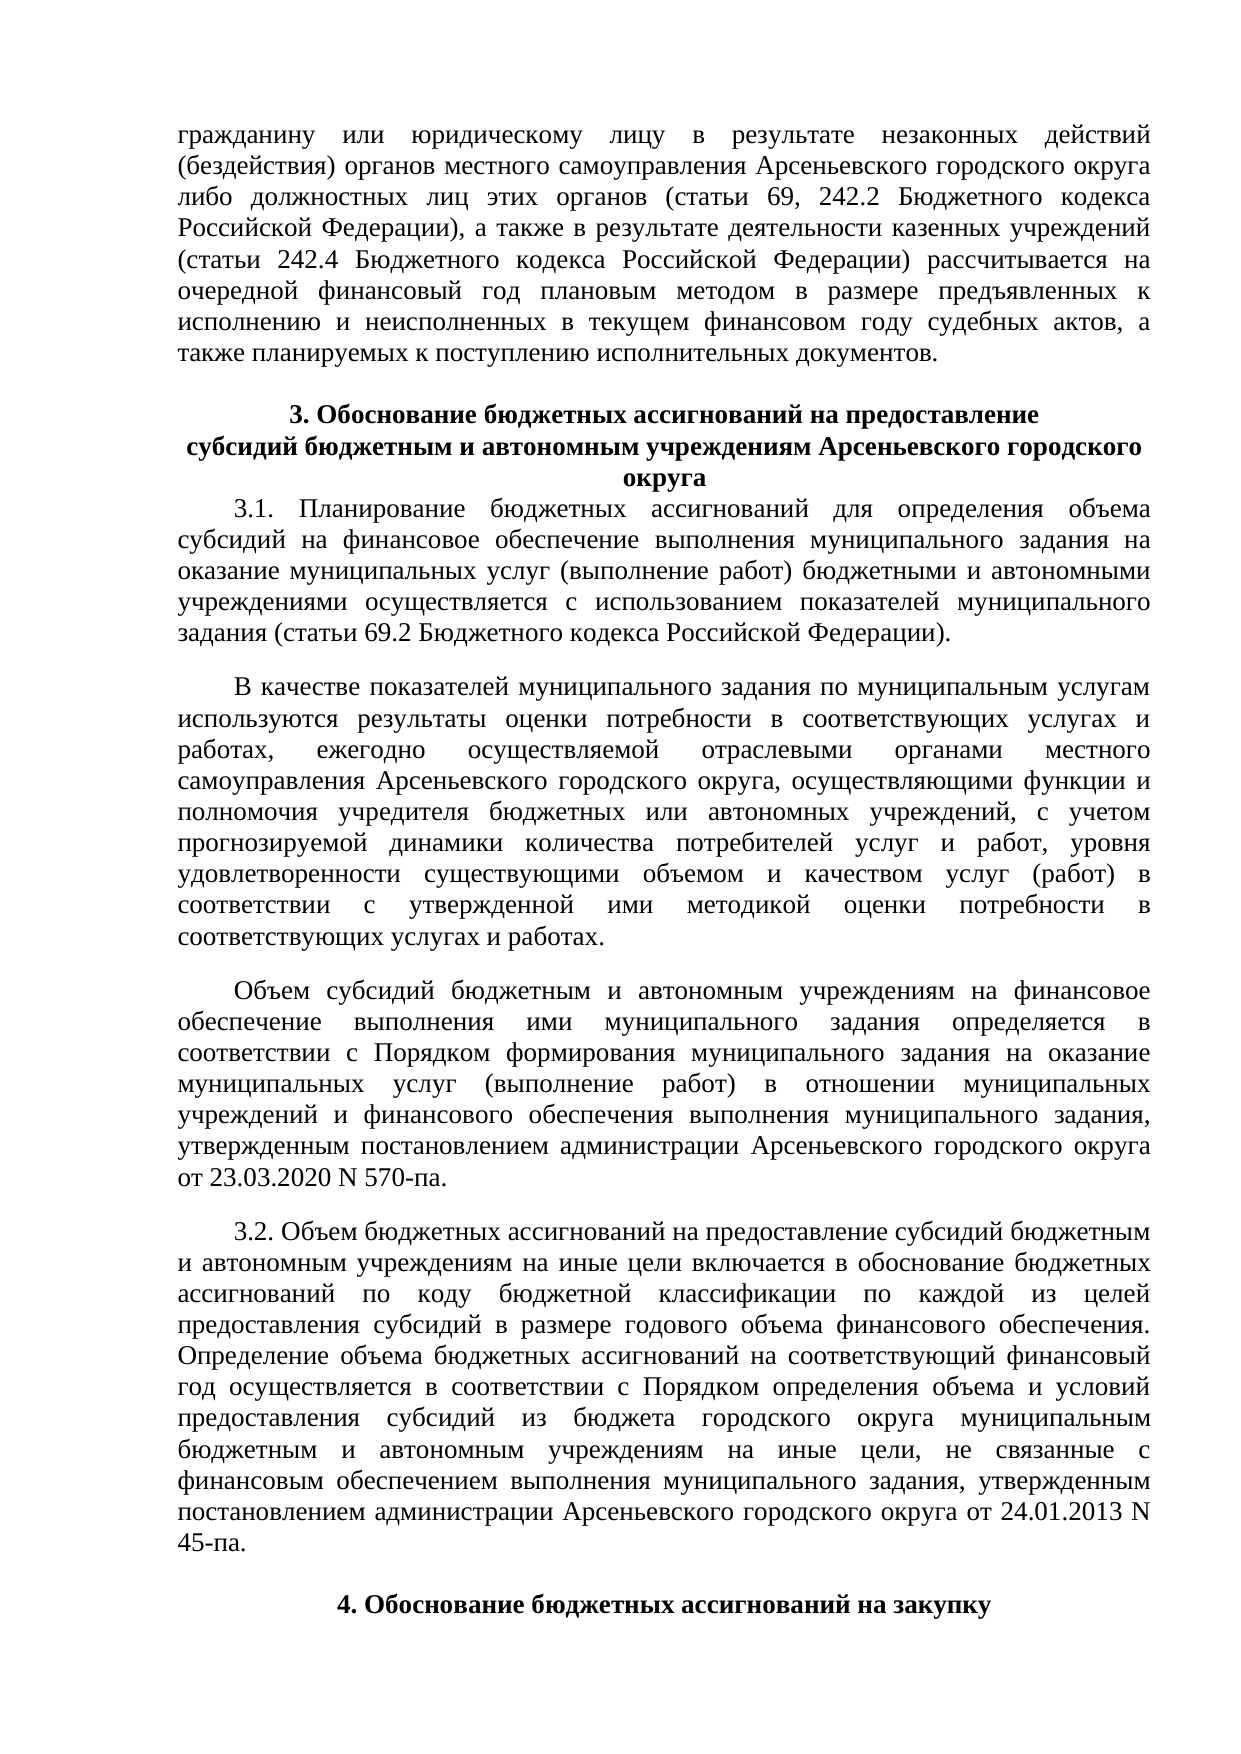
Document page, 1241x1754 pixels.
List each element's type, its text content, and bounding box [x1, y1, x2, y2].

text 3.1. Планирование бюджетных ассигнований для определения объема субсидий на финансовое обеспечение выполнения муниципального задания на оказание муниципальных услуг (выполнение работ) бюджетными и автономными учреждениями осуществляется с использованием показателей муниципального задания (статьи 69.2 Бюджетного кодекса Российской Федерации). [177, 492, 1152, 648]
text Объем субсидий бюджетным и автономным учреждениям на финансовое обеспечение выполнения ими муниципального задания определяется в соответствии с Порядком формирования муниципального задания на оказание муниципальных услуг (выполнение работ) в отношении муниципальных учреждений и финансового обеспечения выполнения муниципального задания, утвержденным постановлением администрации Арсеньевского городского округа от 23.03.2020 N 570-па. [177, 974, 1152, 1192]
title субсидий бюджетным и автономным учреждениям Арсеньевского городского округа [177, 429, 1152, 492]
text 3.2. Объем бюджетных ассигнований на предоставление субсидий бюджетным и автономным учреждениям на иные цели включается в обоснование бюджетных ассигнований по коду бюджетной классификации по каждой из целей предоставления субсидий в размере годового объема финансового обеспечения. Определение объема бюджетных ассигнований на соответствующий финансовый год осуществляется в соответствии с Порядком определения объема и условий предоставления субсидий из бюджета городского округа муниципальным бюджетным и автономным учреждениям на иные цели, не связанные с финансовым обеспечением выполнения муниципального задания, утвержденным постановлением администрации Арсеньевского городского округа от 24.01.2013 N 45-па. [177, 1215, 1152, 1557]
title 4. Обоснование бюджетных ассигнований на закупку [177, 1588, 1152, 1619]
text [177, 118, 1152, 367]
text В качестве показателей муниципального задания по муниципальным услугам используются результаты оценки потребности в соответствующих услугах и работах, ежегодно осуществляемой отраслевыми органами местного самоуправления Арсеньевского городского округа, осуществляющими функции и полномочия учредителя бюджетных или автономных учреждений, с учетом прогнозируемой динамики количества потребителей услуг и работ, уровня удовлетворенности существующими объемом и качеством услуг (работ) в соответствии с утвержденной ими методикой оценки потребности в соответствующих услугах и работах. [177, 671, 1152, 951]
title 3. Обоснование бюджетных ассигнований на предоставление [177, 398, 1152, 429]
